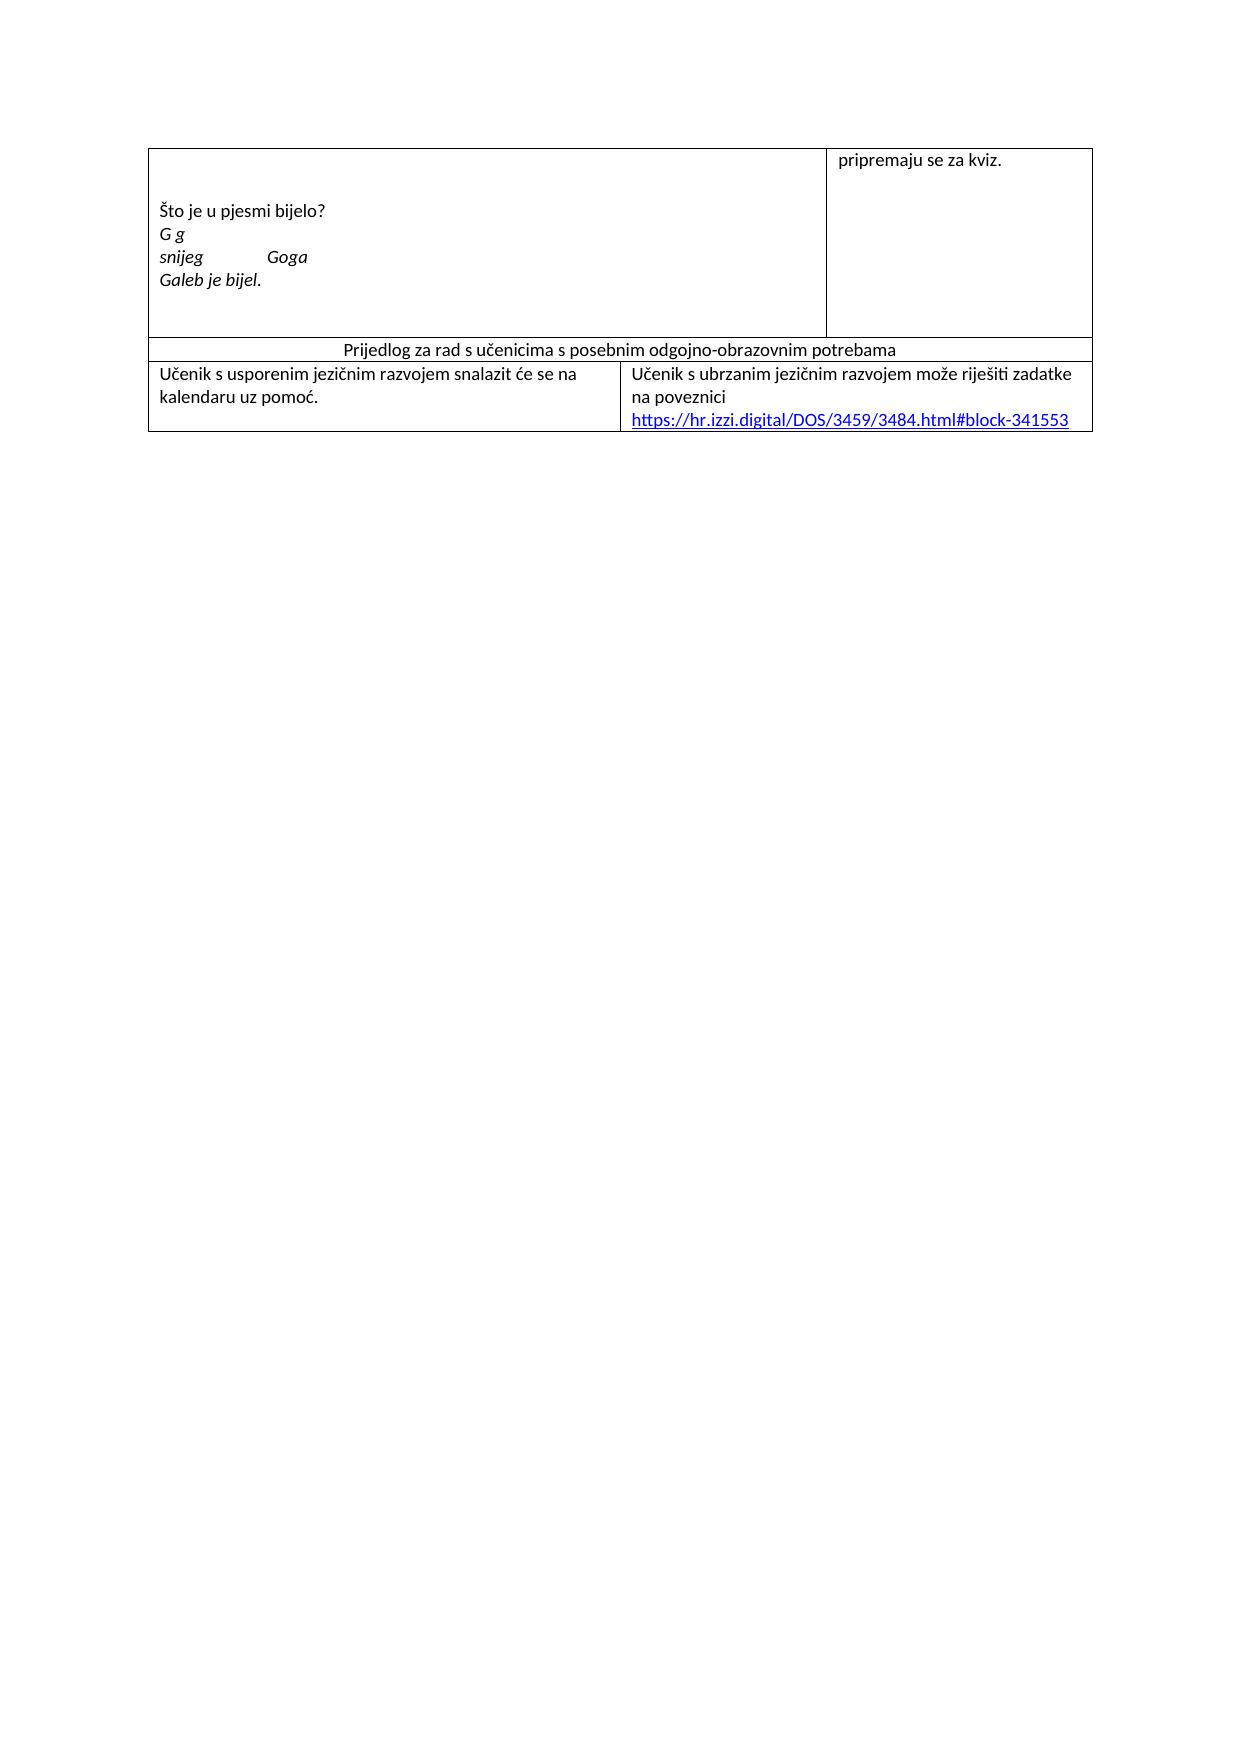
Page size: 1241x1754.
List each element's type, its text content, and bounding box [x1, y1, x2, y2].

table_cell Učenik s ubrzanim jezičnim razvojem može riješiti zadatke na poveznici https://hr.izzi.digital/DOS/3459/3484.html#block-341553 [621, 362, 1092, 431]
table_cell PLAN PLOČE ZVONIMIR BALOG BIJELA PJESMA G g – zidna slovarica Što je u pjesmi bijelo? G g snijeg Goga Galeb je bijel. [149, 149, 826, 337]
table_cell Prijedlog za rad s učenicima s posebnim odgojno-obrazovnim potrebama [149, 338, 1092, 361]
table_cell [827, 149, 1092, 337]
table_cell Učenik s usporenim jezičnim razvojem snalazit će se na kalendaru uz pomoć. [149, 362, 620, 431]
